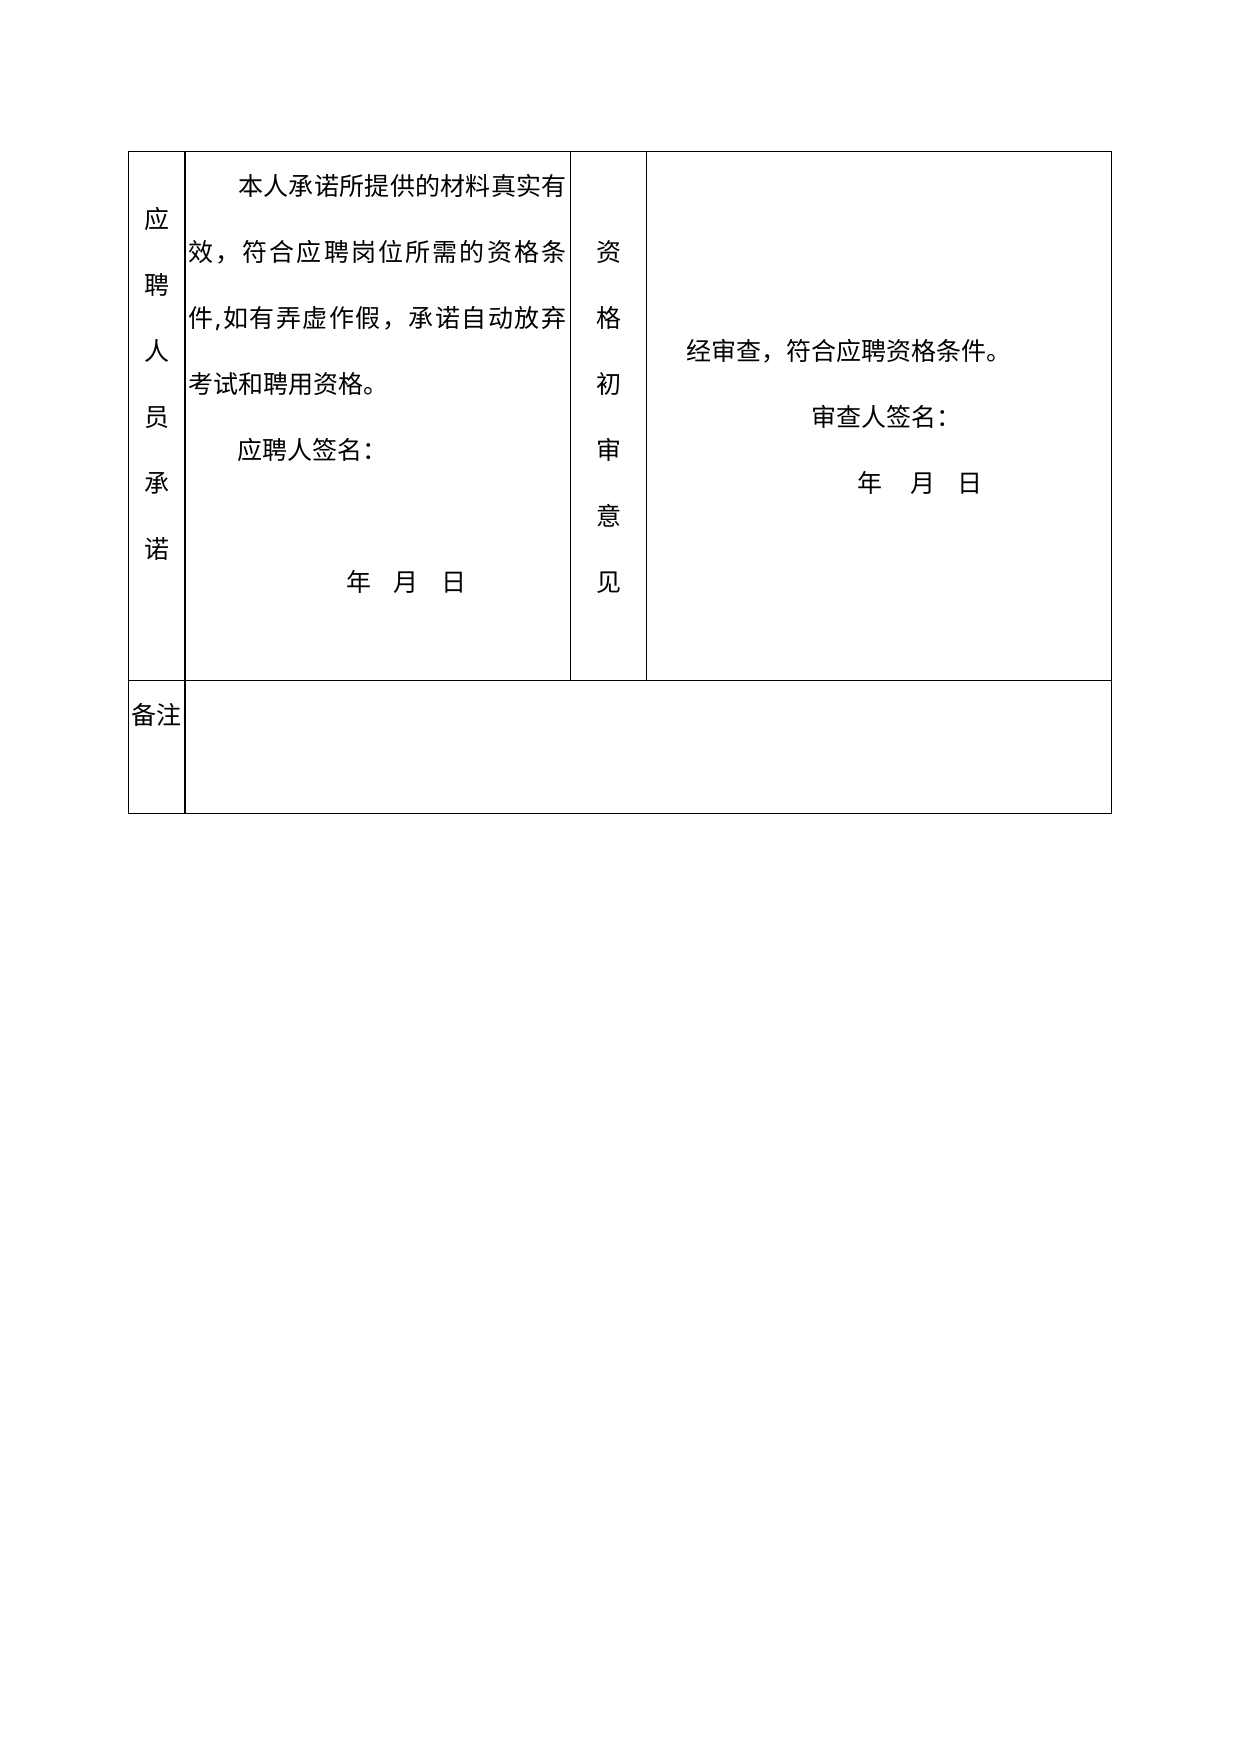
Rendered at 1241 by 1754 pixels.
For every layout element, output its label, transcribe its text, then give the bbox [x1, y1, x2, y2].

table_cell 本人承诺所提供的材料真实有效，符合应聘岗位所需的资格条件,如有弄虚作假，承诺自动放弃考试和聘用资格。 应聘人签名： 年 月 日 [186, 152, 570, 680]
table_cell 资 格 初 审 意 见 [571, 152, 646, 680]
table_cell 备注 [129, 681, 184, 813]
table_cell 经审查，符合应聘资格条件。 审查人签名： 年 月 日 [647, 152, 1111, 680]
table_cell 应 聘 人 员 承 诺 [129, 152, 184, 680]
table_cell [186, 681, 1111, 813]
